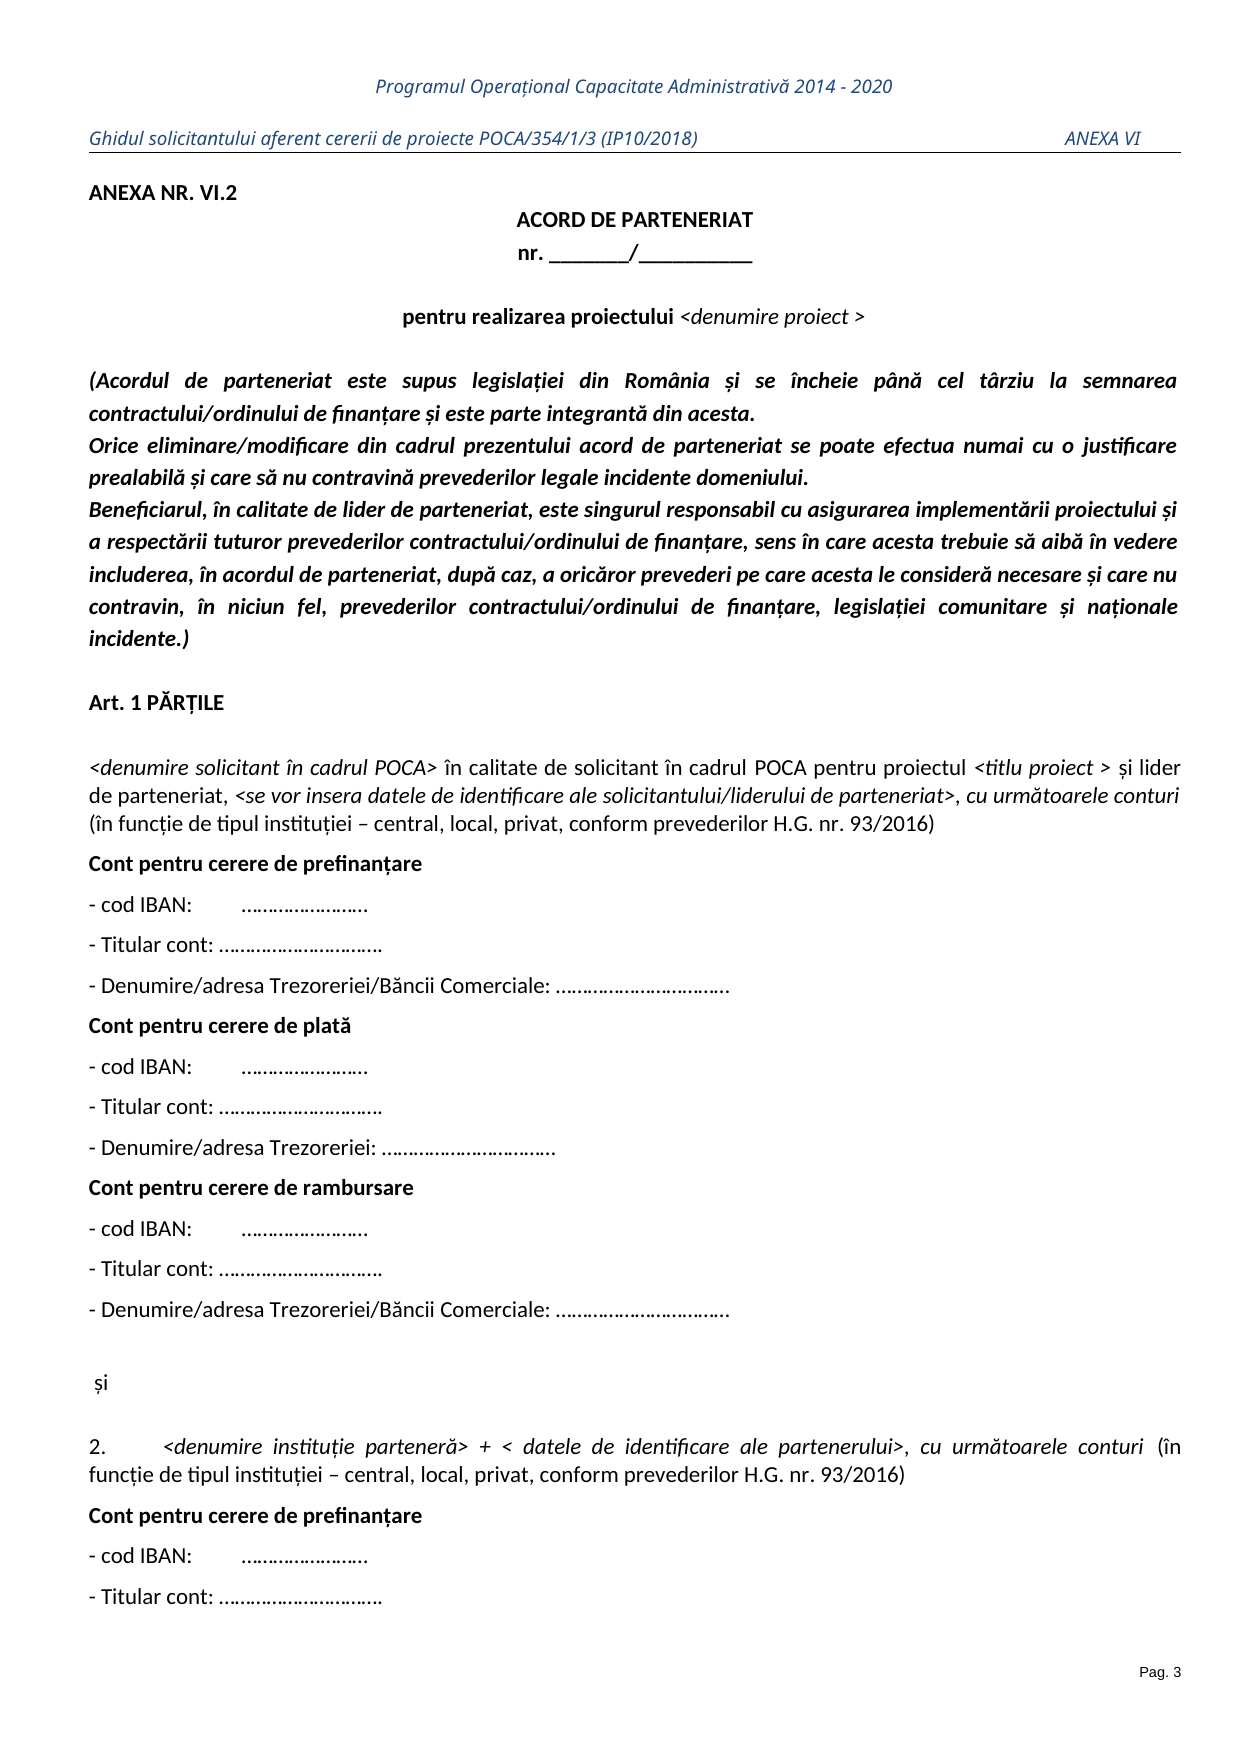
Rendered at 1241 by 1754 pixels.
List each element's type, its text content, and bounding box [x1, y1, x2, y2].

text - Denumire/adresa Trezoreriei/Băncii Comerciale: …………………………… [89, 971, 1181, 999]
text - cod IBAN: …………………… [89, 1541, 1181, 1569]
text - Titular cont: …………………………. [89, 1254, 1181, 1283]
text - Denumire/adresa Trezoreriei: …………………………… [89, 1133, 1181, 1161]
text şi [89, 1368, 1181, 1396]
text ANEXA NR. VI.2 [89, 178, 1181, 206]
text Beneficiarul, în calitate de lider de parteneriat, este singurul responsabil cu asigurarea implementării proiectului și a respectării tuturor prevederilor contractului/ordinului de finanțare, sens în care acesta trebuie să aibă în vedere includerea, în acordul de parteneriat, după caz, a oricăror prevederi pe care acesta le consideră necesare și care nu contravin, în niciun fel, prevederilor contractului/ordinului de finanțare, legislației comunitare și naționale incidente.) [89, 495, 1181, 652]
text (Acordul de parteneriat este supus legislației din România și se încheie până cel târziu la semnarea contractului/ordinului de finanțare și este parte integrantă din acesta. [89, 367, 1181, 427]
text - Titular cont: …………………………. [89, 930, 1181, 958]
text - Titular cont: …………………………. [89, 1092, 1181, 1121]
text - cod IBAN: …………………… [89, 890, 1181, 918]
text <denumire solicitant în cadrul POCA> în calitate de solicitant în cadrul POCA pentru proiectul <titlu proiect > și lider de parteneriat, <se vor insera datele de identificare ale solicitantului/liderului de parteneriat>, cu următoarele conturi (în funcție de tipul instituției – central, local, privat, conform prevederilor H.G. nr. 93/2016) [89, 753, 1181, 837]
subtitle nr. _______/__________ [89, 238, 1181, 266]
text Cont pentru cerere de plată [89, 1011, 1181, 1039]
text - Denumire/adresa Trezoreriei/Băncii Comerciale: …………………………… [89, 1295, 1181, 1323]
list Cont pentru cerere de rambursare [89, 1173, 1181, 1202]
text - cod IBAN: …………………… [89, 1214, 1181, 1242]
text Art. 1 PĂRŢILE [89, 688, 1181, 716]
text Cont pentru cerere de prefinanțare [89, 849, 1181, 877]
text Cont pentru cerere de prefinanțare [89, 1501, 1181, 1529]
text 2. <denumire instituţie parteneră> + < datele de identificare ale partenerului>, cu următoarele conturi (în funcție de tipul instituției – central, local, privat, conform prevederilor H.G. nr. 93/2016) [89, 1432, 1181, 1488]
text pentru realizarea proiectului <denumire proiect > [89, 302, 1181, 330]
text - Titular cont: …………………………. [89, 1582, 1181, 1610]
text - cod IBAN: …………………… [89, 1052, 1181, 1080]
text Orice eliminare/modificare din cadrul prezentului acord de parteneriat se poate efectua numai cu o justificare prealabilă și care să nu contravină prevederilor legale incidente domeniului. [89, 431, 1181, 491]
subtitle ACORD DE PARTENERIAT [89, 206, 1181, 234]
